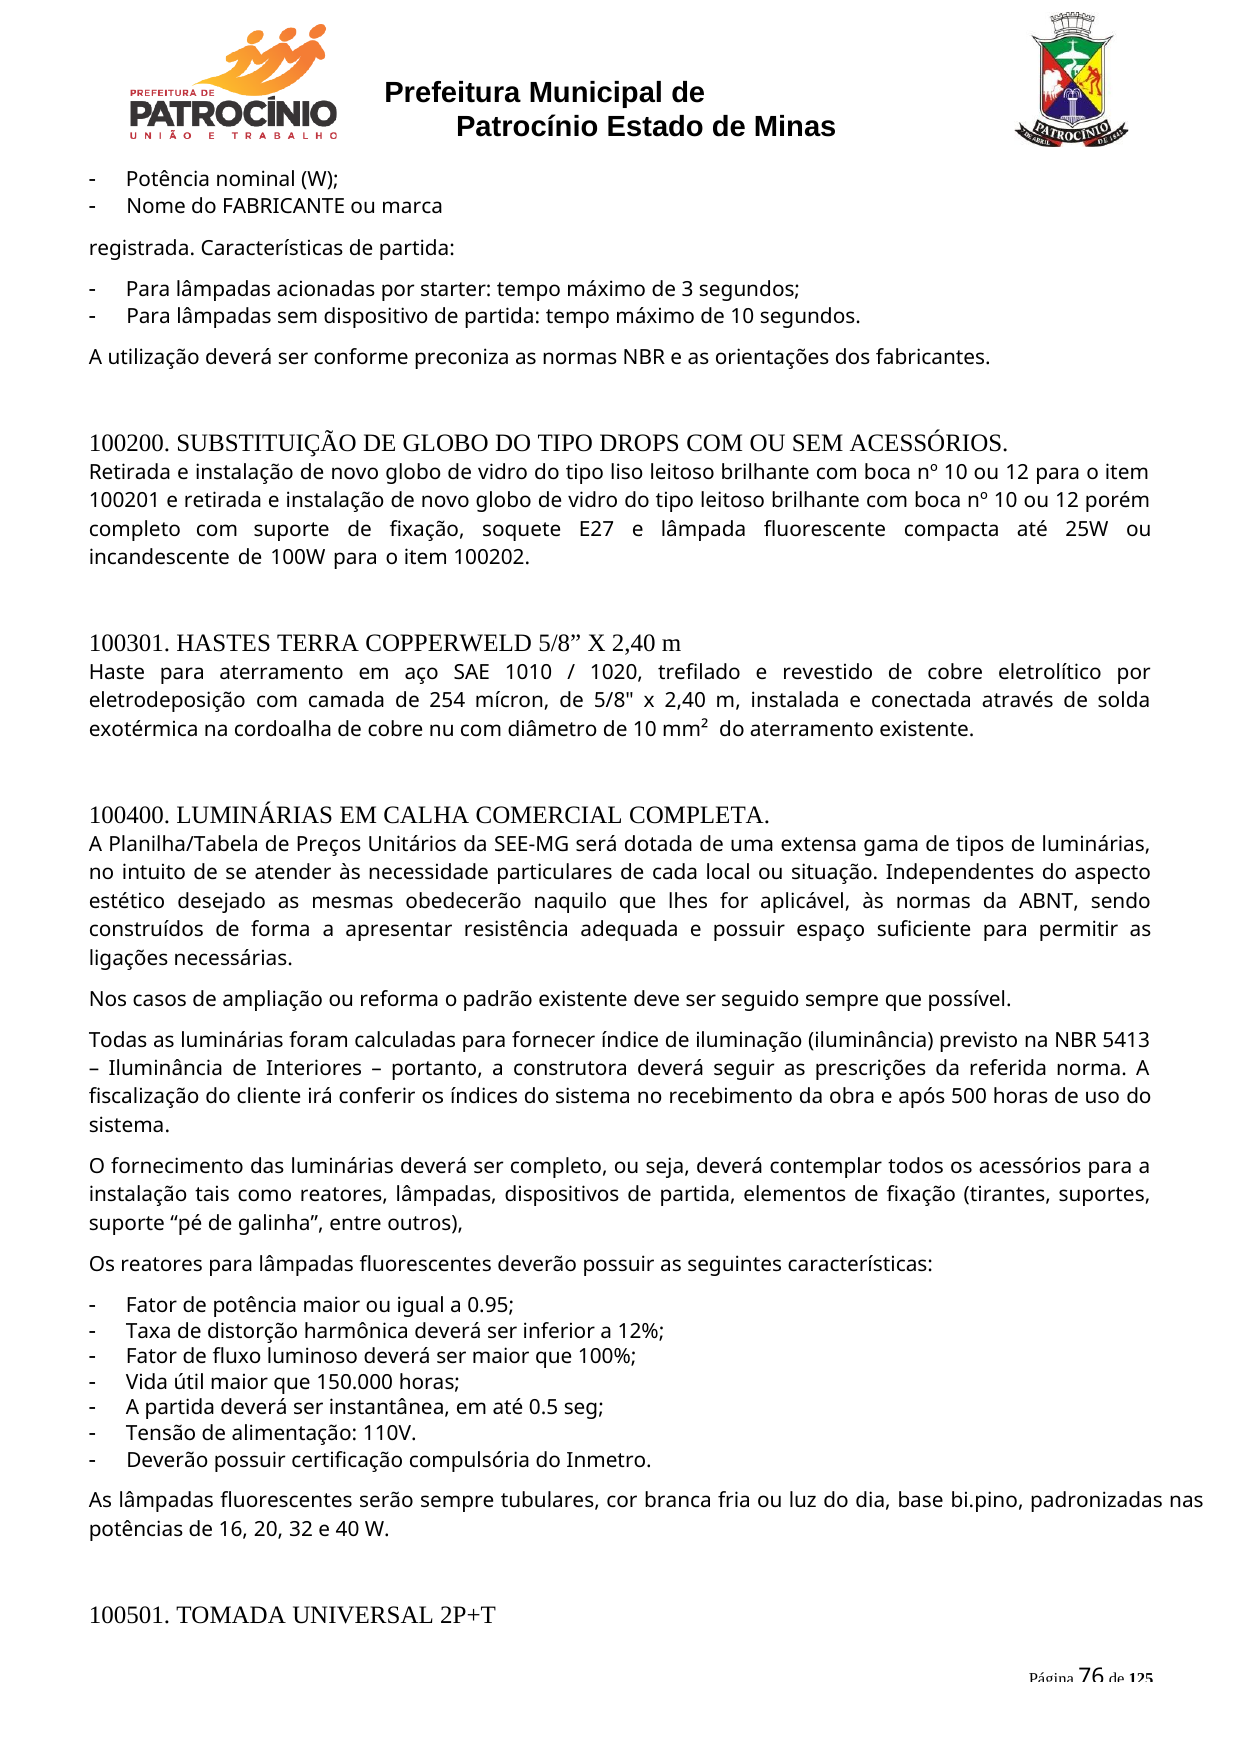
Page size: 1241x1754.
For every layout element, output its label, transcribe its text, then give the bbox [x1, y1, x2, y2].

list Nome do FABRICANTE ou marca registrada. Características de partida: [88, 191, 545, 261]
text Retirada e instalação de novo globo de vidro do tipo liso leitoso brilhante com boca nº 10 ou 12 para o item 100201 e retirada e instalação de novo globo de vidro do tipo leitoso brilhante com boca nº 10 ou 12 porém completo com suporte de fixação, soquete E27 e lâmpada fluorescente compacta até 25W ou incandescente de 100W para o item 100202. [88, 457, 1152, 571]
text Nos casos de ampliação ou reforma o padrão existente deve ser seguido sempre que possível. [88, 984, 1219, 1012]
list Potência nominal (W); [88, 166, 1219, 191]
list Fator de fluxo luminoso deverá ser maior que 100%; [88, 1344, 1219, 1369]
picture [130, 24, 337, 139]
list A partida deverá ser instantânea, em até 0.5 seg; [88, 1394, 1219, 1420]
list Fator de potência maior ou igual a 0.95; [88, 1290, 1219, 1318]
text Os reatores para lâmpadas fluorescentes deverão possuir as seguintes características: [88, 1249, 1219, 1277]
subtitle 100301. HASTES TERRA COPPERWELD 5/8” X 2,40 m [88, 628, 1219, 657]
text A Planilha/Tabela de Preços Unitários da SEE-MG será dotada de uma extensa gama de tipos de luminárias, no intuito de se atender às necessidade particulares de cada local ou situação. Independentes do aspecto estético desejado as mesmas obedecerão naquilo que lhes for aplicável, às normas da ABNT, sendo construídos de forma a apresentar resistência adequada e possuir espaço suficiente para permitir as ligações necessárias. [88, 829, 1152, 971]
subtitle 100200. SUBSTITUIÇÃO DE GLOBO DO TIPO DROPS COM OU SEM ACESSÓRIOS. [88, 428, 1219, 457]
list Para lâmpadas acionadas por starter: tempo máximo de 3 segundos; [88, 276, 1219, 301]
list Vida útil maior que 150.000 horas; [88, 1369, 1219, 1394]
subtitle 100501. TOMADA UNIVERSAL 2P+T [88, 1600, 1219, 1629]
text A utilização deverá ser conforme preconiza as normas NBR e as orientações dos fabricantes. [88, 342, 1219, 370]
subtitle 100400. LUMINÁRIAS EM CALHA COMERCIAL COMPLETA. [88, 800, 1219, 829]
text Haste para aterramento em aço SAE 1010 / 1020, trefilado e revestido de cobre eletrolítico por eletrodeposição com camada de 254 mícron, de 5/8" x 2,40 m, instalada e conectada através de solda exotérmica na cordoalha de cobre nu com diâmetro de 10 mm² do aterramento existente. [88, 657, 1152, 742]
text Todas as luminárias foram calculadas para fornecer índice de iluminação (iluminância) previsto na NBR 5413 – Iluminância de Interiores – portanto, a construtora deverá seguir as prescrições da referida norma. A fiscalização do cliente irá conferir os índices do sistema no recebimento da obra e após 500 horas de uso do sistema. [88, 1025, 1152, 1138]
list Taxa de distorção harmônica deverá ser inferior a 12%; [88, 1318, 1219, 1344]
list Para lâmpadas sem dispositivo de partida: tempo máximo de 10 segundos. [88, 301, 1219, 329]
list Deverão possuir certificação compulsória do Inmetro. [88, 1445, 1219, 1474]
picture [1014, 12, 1129, 147]
text O fornecimento das luminárias deverá ser completo, ou seja, deverá contemplar todos os acessórios para a instalação tais como reatores, lâmpadas, dispositivos de partida, elementos de fixação (tirantes, suportes, suporte “pé de galinha”, entre outros), [88, 1151, 1151, 1236]
list Tensão de alimentação: 110V. [88, 1420, 1219, 1445]
text As lâmpadas fluorescentes serão sempre tubulares, cor branca fria ou luz do dia, base bi.pino, padronizadas nas potências de 16, 20, 32 e 40 W. [88, 1486, 1219, 1542]
